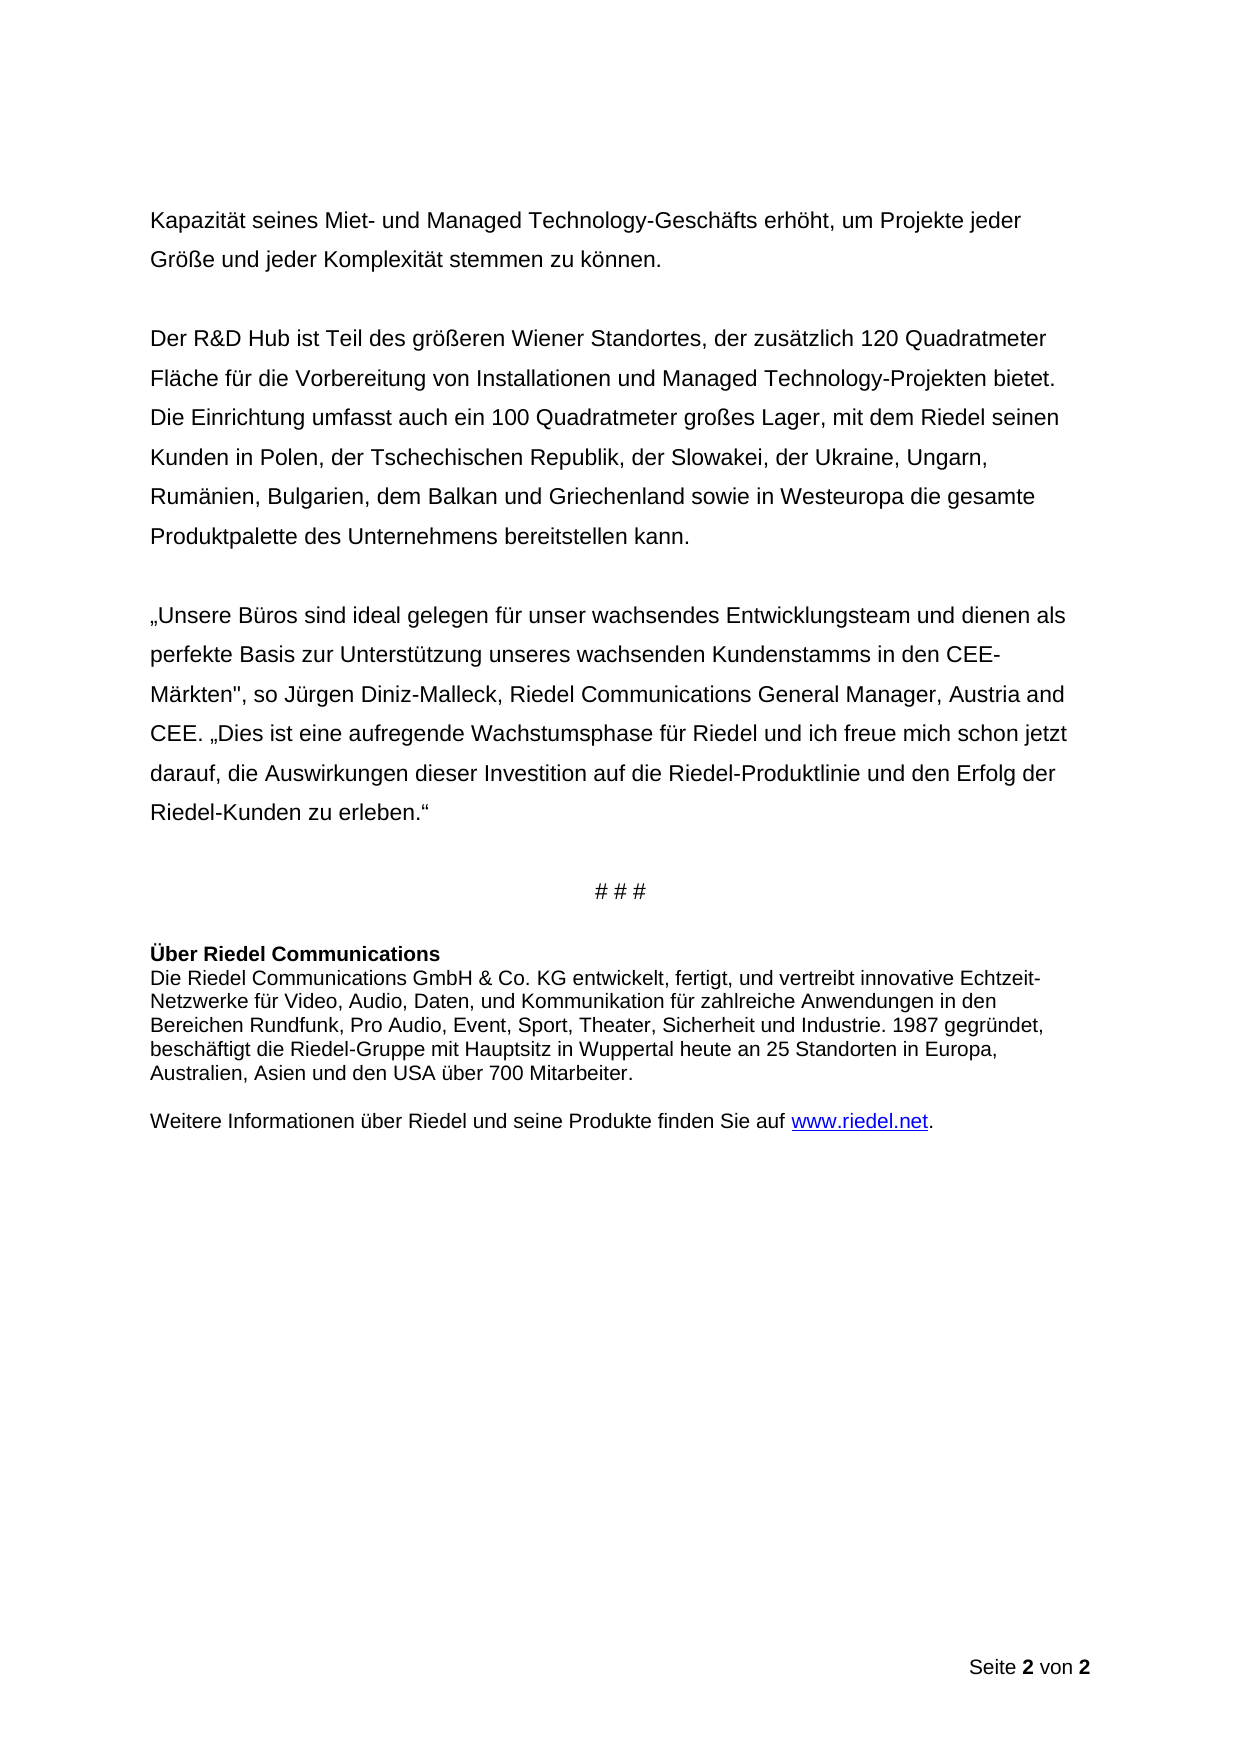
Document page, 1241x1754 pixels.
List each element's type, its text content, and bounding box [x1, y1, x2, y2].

text „Unsere Büros sind ideal gelegen für unser wachsendes Entwicklungsteam und dienen als perfekte Basis zur Unterstützung unseres wachsenden Kundenstamms in den CEE-Märkten", so Jürgen Diniz-Malleck, Riedel Communications General Manager, Austria and CEE. „Dies ist eine aufregende Wachstumsphase für Riedel und ich freue mich schon jetzt darauf, die Auswirkungen dieser Investition auf die Riedel-Produktlinie und den Erfolg der Riedel-Kunden zu erleben.“ [150, 602, 1090, 825]
text Über Riedel Communications [150, 941, 1090, 965]
text # # # [150, 878, 1090, 904]
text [150, 207, 1090, 273]
text Die Riedel Communications GmbH & Co. KG entwickelt, fertigt, und vertreibt innovative Echtzeit-Netzwerke für Video, Audio, Daten, und Kommunikation für zahlreiche Anwendungen in den Bereichen Rundfunk, Pro Audio, Event, Sport, Theater, Sicherheit und Industrie. 1987 gegründet, beschäftigt die Riedel-Gruppe mit Hauptsitz in Wuppertal heute an 25 Standorten in Europa, Australien, Asien und den USA über 700 Mitarbeiter. [150, 965, 1090, 1085]
text Weitere Informationen über Riedel und seine Produkte finden Sie auf www.riedel.net. [150, 1085, 1090, 1133]
text Der R&D Hub ist Teil des größeren Wiener Standortes, der zusätzlich 120 Quadratmeter Fläche für die Vorbereitung von Installationen und Managed Technology-Projekten bietet. Die Einrichtung umfasst auch ein 100 Quadratmeter großes Lager, mit dem Riedel seinen Kunden in Polen, der Tschechischen Republik, der Slowakei, der Ukraine, Ungarn, Rumänien, Bulgarien, dem Balkan und Griechenland sowie in Westeuropa die gesamte Produktpalette des Unternehmens bereitstellen kann. [150, 325, 1090, 549]
